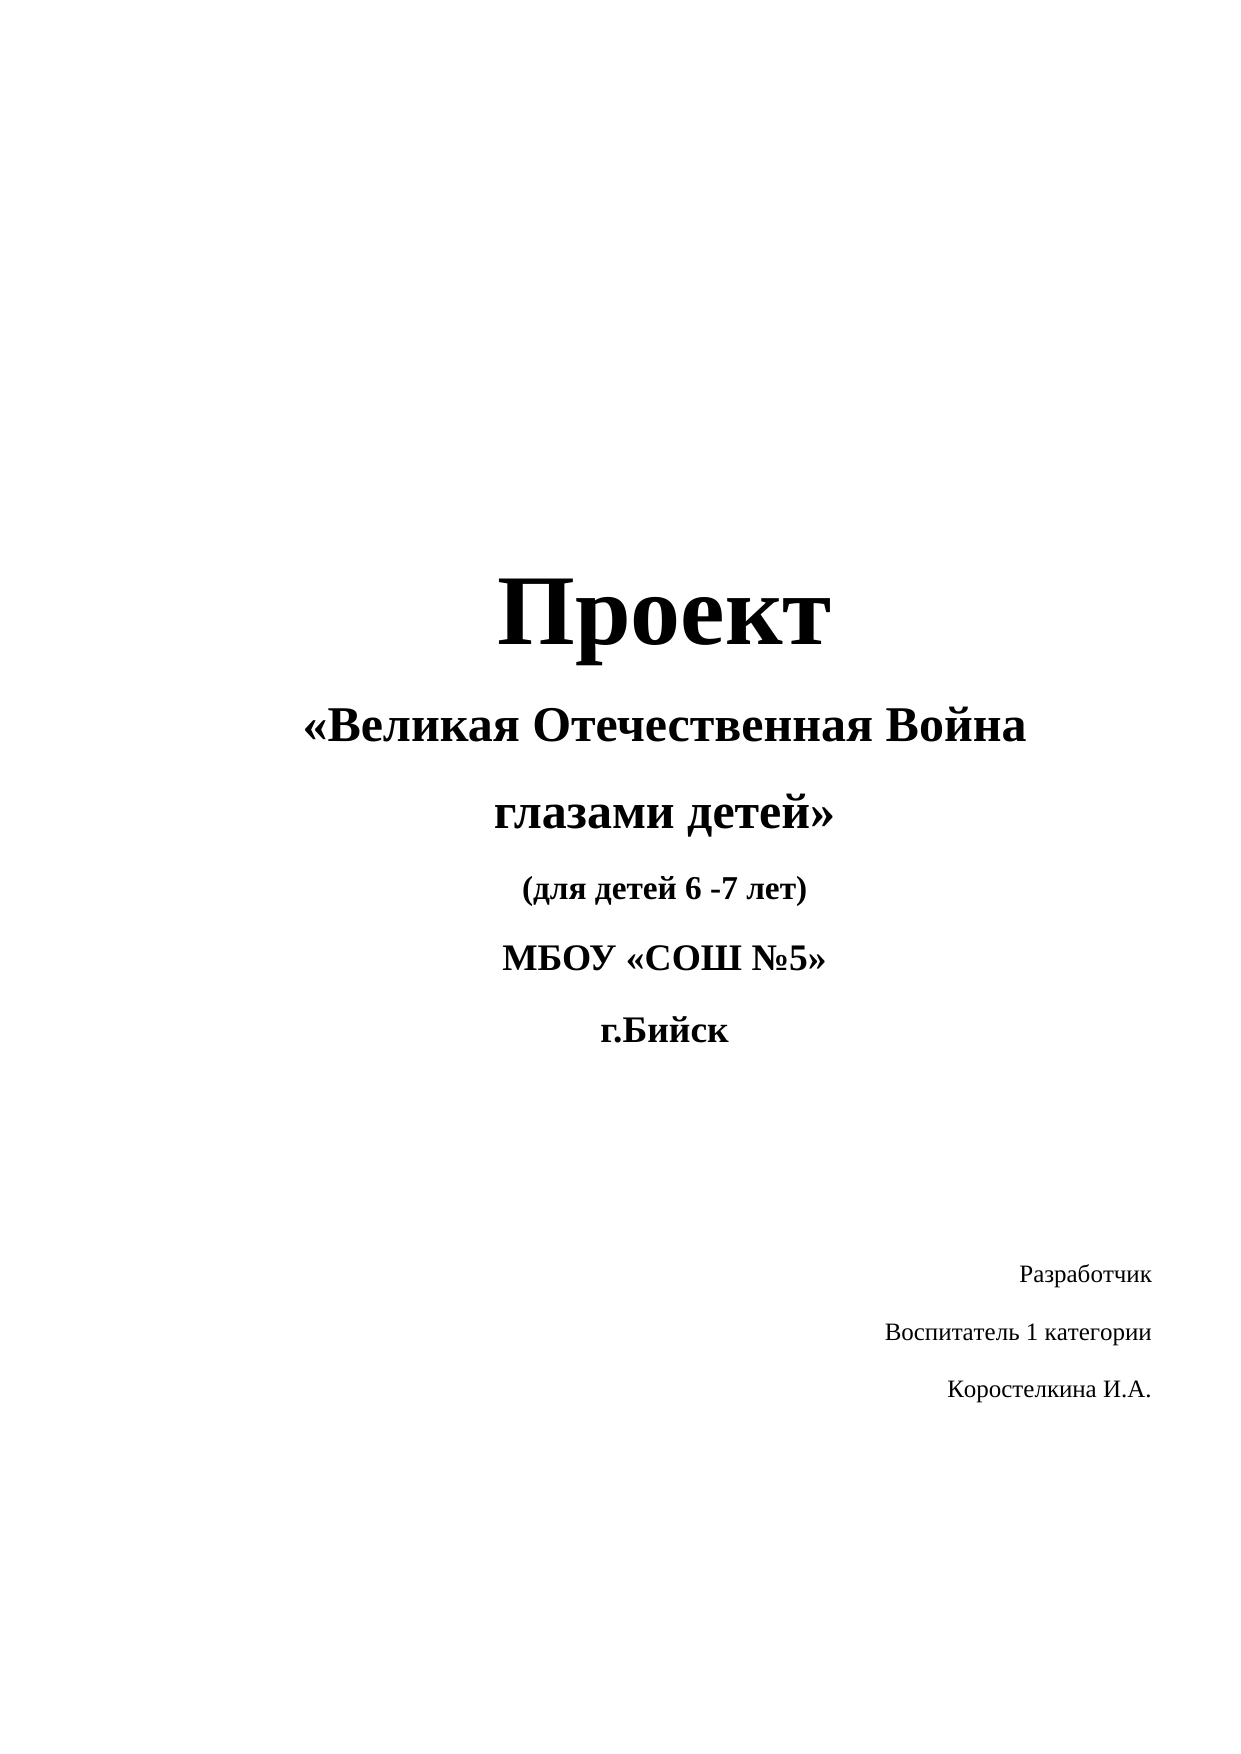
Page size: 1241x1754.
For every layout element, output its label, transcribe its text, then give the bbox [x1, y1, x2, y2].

text Воспитатель 1 категории [177, 1317, 1152, 1345]
text Проект [177, 551, 1152, 666]
text Разработчик [177, 1259, 1152, 1287]
text (для детей 6 -7 лет) [177, 868, 1152, 906]
text глазами детей» [177, 781, 1152, 839]
text «Великая Отечественная Война [177, 695, 1152, 752]
text Коростелкина И.А. [177, 1374, 1152, 1403]
text г.Бийск [177, 1008, 1152, 1051]
text МБОУ «СОШ №5» [177, 936, 1152, 979]
